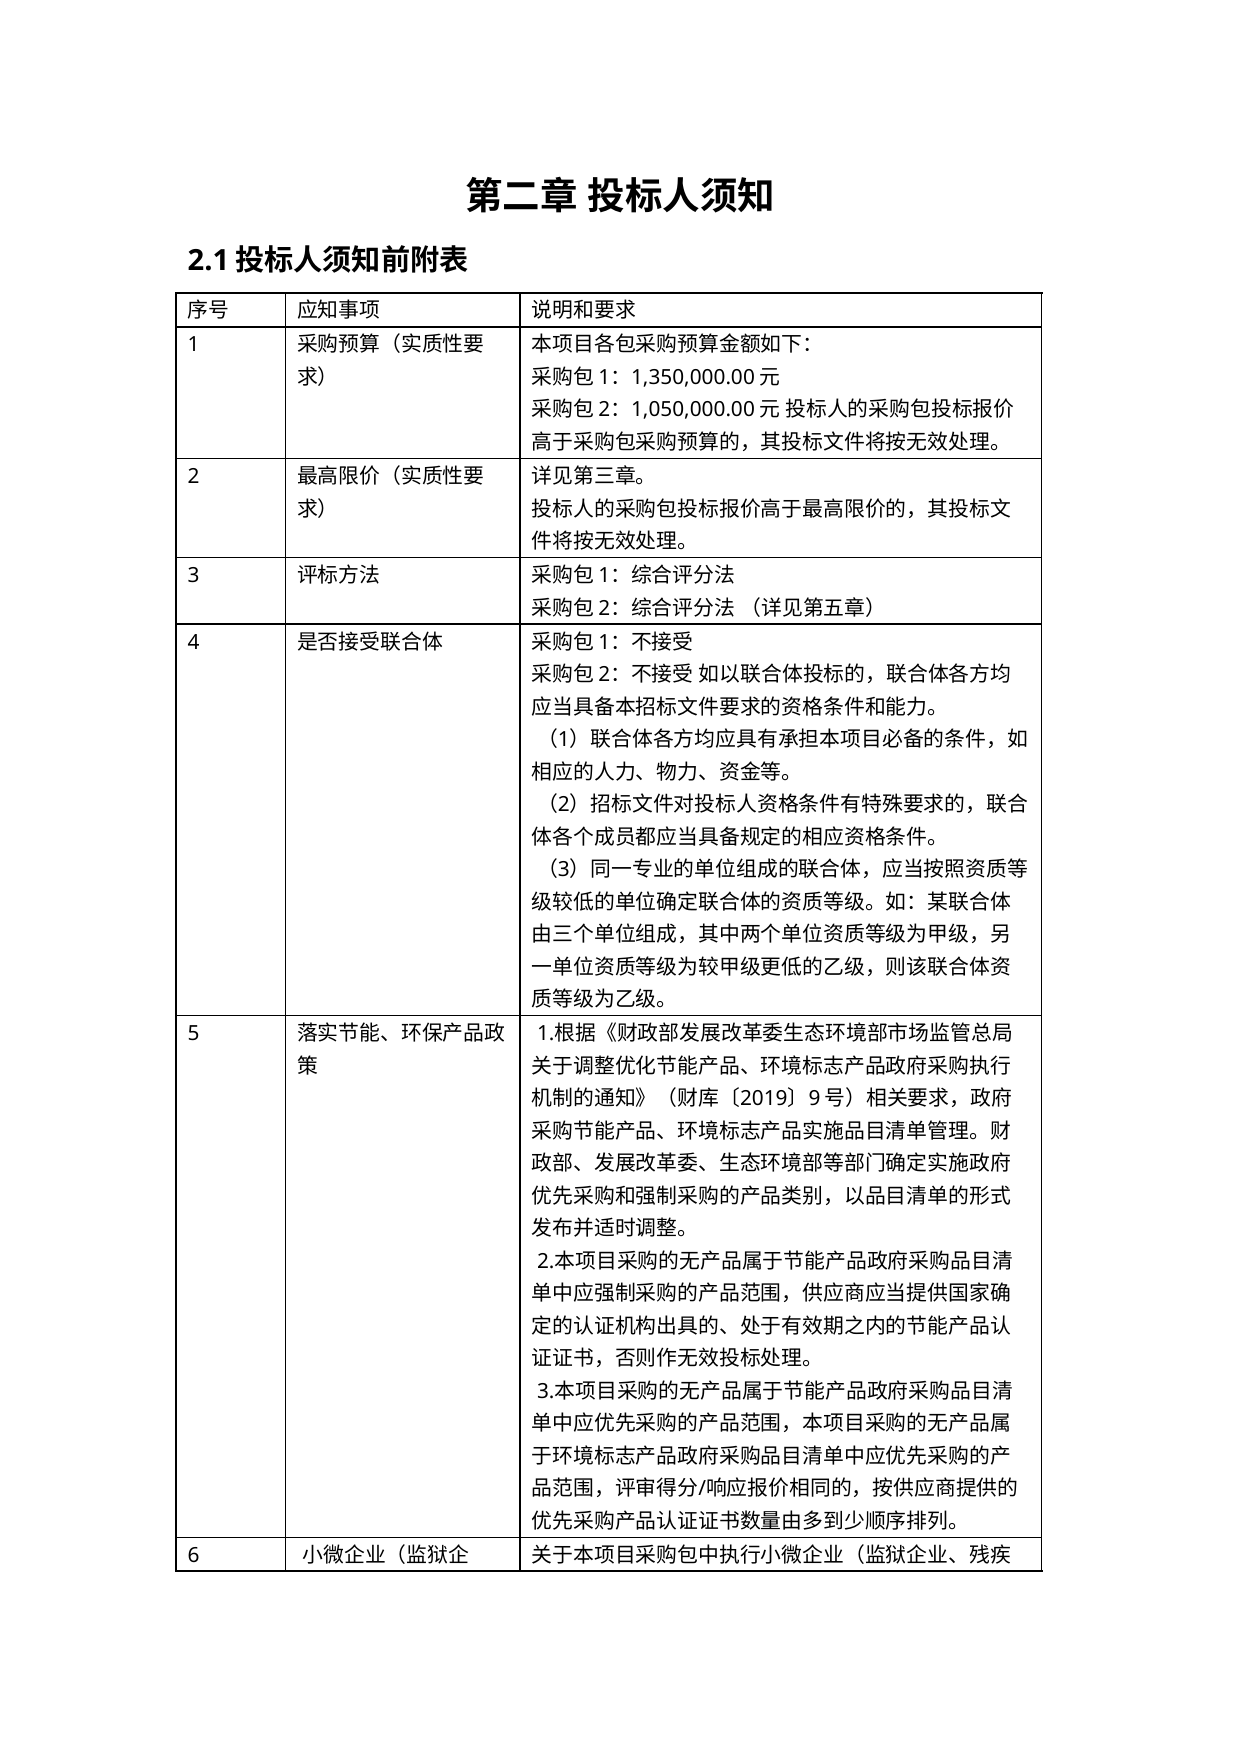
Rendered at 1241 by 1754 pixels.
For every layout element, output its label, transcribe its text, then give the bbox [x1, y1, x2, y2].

table_cell 详见第三章。 投标人的采购包投标报价高于最高限价的，其投标文件将按无效处理。 [521, 459, 1041, 557]
table_cell 采购包1：不接受 采购包2：不接受 如以联合体投标的，联合体各方均应当具备本招标文件要求的资格条件和能力。 （1）联合体各方均应具有承担本项目必备的条件，如相应的人力、物力、资金等。 （2）招标文件对投标人资格条件有特殊要求的，联合体各个成员都应当具备规定的相应资格条件。 （3）同一专业的单位组成的联合体，应当按照资质等级较低的单位确定联合体的资质等级。如：某联合体由三个单位组成，其中两个单位资质等级为甲级，另一单位资质等级为较甲级更低的乙级，则该联合体资质等级为乙级。 [521, 625, 1041, 1015]
table_cell 评标方法 [286, 558, 519, 623]
table_cell 采购预算（实质性要求） [286, 328, 519, 458]
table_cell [521, 1538, 1041, 1570]
table_cell 最高限价（实质性要求） [286, 459, 519, 557]
table_cell 3 [177, 558, 285, 623]
text 2.1投标人须知前附表 [187, 227, 1053, 292]
table_cell 4 [177, 625, 285, 1015]
table_cell 本项目各包采购预算金额如下： 采购包1：1,350,000.00元 采购包2：1,050,000.00元 投标人的采购包投标报价高于采购包采购预算的，其投标文件将按无效处理。 [521, 328, 1041, 458]
table_cell 6 [177, 1538, 285, 1570]
table_cell 采购包1：综合评分法 采购包2：综合评分法 （详见第五章） [521, 558, 1041, 623]
table_cell 落实节能、环保产品政策 [286, 1016, 519, 1536]
table_cell 1 [177, 328, 285, 458]
table_header 序号 [177, 294, 285, 326]
table_cell 2 [177, 459, 285, 557]
table_cell 是否接受联合体 [286, 625, 519, 1015]
table_cell 1.根据《财政部发展改革委生态环境部市场监管总局关于调整优化节能产品、环境标志产品政府采购执行机制的通知》（财库〔2019〕9号）相关要求，政府采购节能产品、环境标志产品实施品目清单管理。财政部、发展改革委、生态环境部等部门确定实施政府优先采购和强制采购的产品类别，以品目清单的形式发布并适时调整。 2.本项目采购的无产品属于节能产品政府采购品目清单中应强制采购的产品范围，供应商应当提供国家确定的认证机构出具的、处于有效期之内的节能产品认证证书，否则作无效投标处理。 3.本项目采购的无产品属于节能产品政府采购品目清单中应优先采购的产品范围，本项目采购的无产品属于环境标志产品政府采购品目清单中应优先采购的产品范围，评审得分/响应报价相同的，按供应商提供的优先采购产品认证证书数量由多到少顺序排列。 [521, 1016, 1041, 1536]
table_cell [286, 1538, 519, 1570]
table_cell 5 [177, 1016, 285, 1536]
table_header 应知事项 [286, 294, 519, 326]
text 第二章 投标人须知 [187, 162, 1053, 227]
table_header 说明和要求 [521, 294, 1041, 326]
